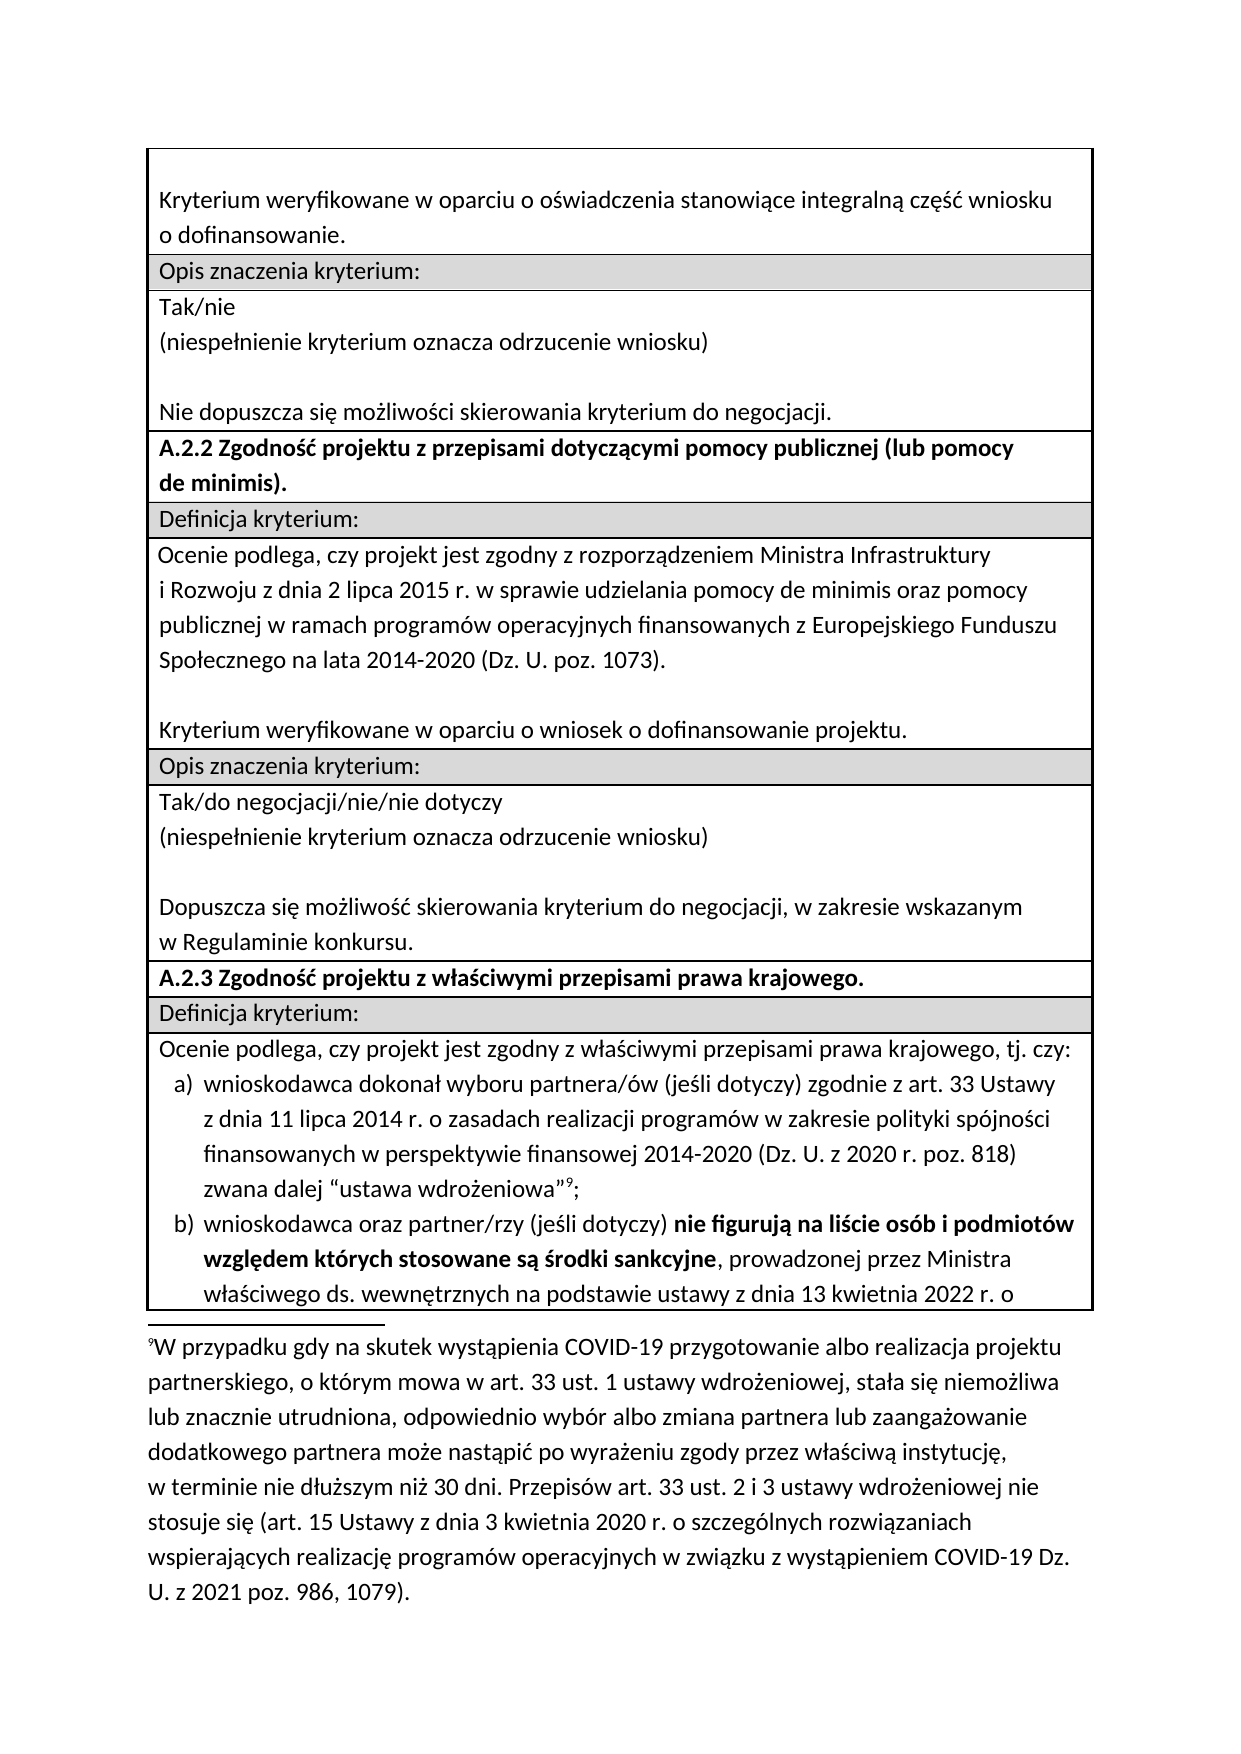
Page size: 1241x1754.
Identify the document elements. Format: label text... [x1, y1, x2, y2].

table_cell Definicja kryterium: [149, 503, 1091, 537]
table_cell A.2.2 Zgodność projektu z przepisami dotyczącymi pomocy publicznej (lub pomocy de minimis). [149, 432, 1091, 501]
table_cell Opis znaczenia kryterium: [149, 750, 1091, 784]
table_cell Tak/nie (niespełnienie kryterium oznacza odrzucenie wniosku) Nie dopuszcza się możliwości skierowania kryterium do negocjacji. [149, 291, 1091, 430]
table_cell Definicja kryterium: [149, 998, 1091, 1032]
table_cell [149, 1034, 1091, 1309]
table_cell Tak/do negocjacji/nie/nie dotyczy (niespełnienie kryterium oznacza odrzucenie wniosku) Dopuszcza się możliwość skierowania kryterium do negocjacji, w zakresie wskazanym w Regulaminie konkursu. [149, 786, 1091, 960]
table_cell Ocenie podlega, czy projekt jest zgodny z rozporządzeniem Ministra Infrastruktury i Rozwoju z dnia 2 lipca 2015 r. w sprawie udzielania pomocy de minimis oraz pomocy publicznej w ramach programów operacyjnych finansowanych z Europejskiego Funduszu Społecznego na lata 2014-2020 (Dz. U. poz. 1073). Kryterium weryfikowane w oparciu o wniosek o dofinansowanie projektu. [149, 539, 1091, 748]
table_cell A.2.3 Zgodność projektu z właściwymi przepisami prawa krajowego. [149, 962, 1091, 996]
table_cell Opis znaczenia kryterium: [149, 255, 1091, 289]
